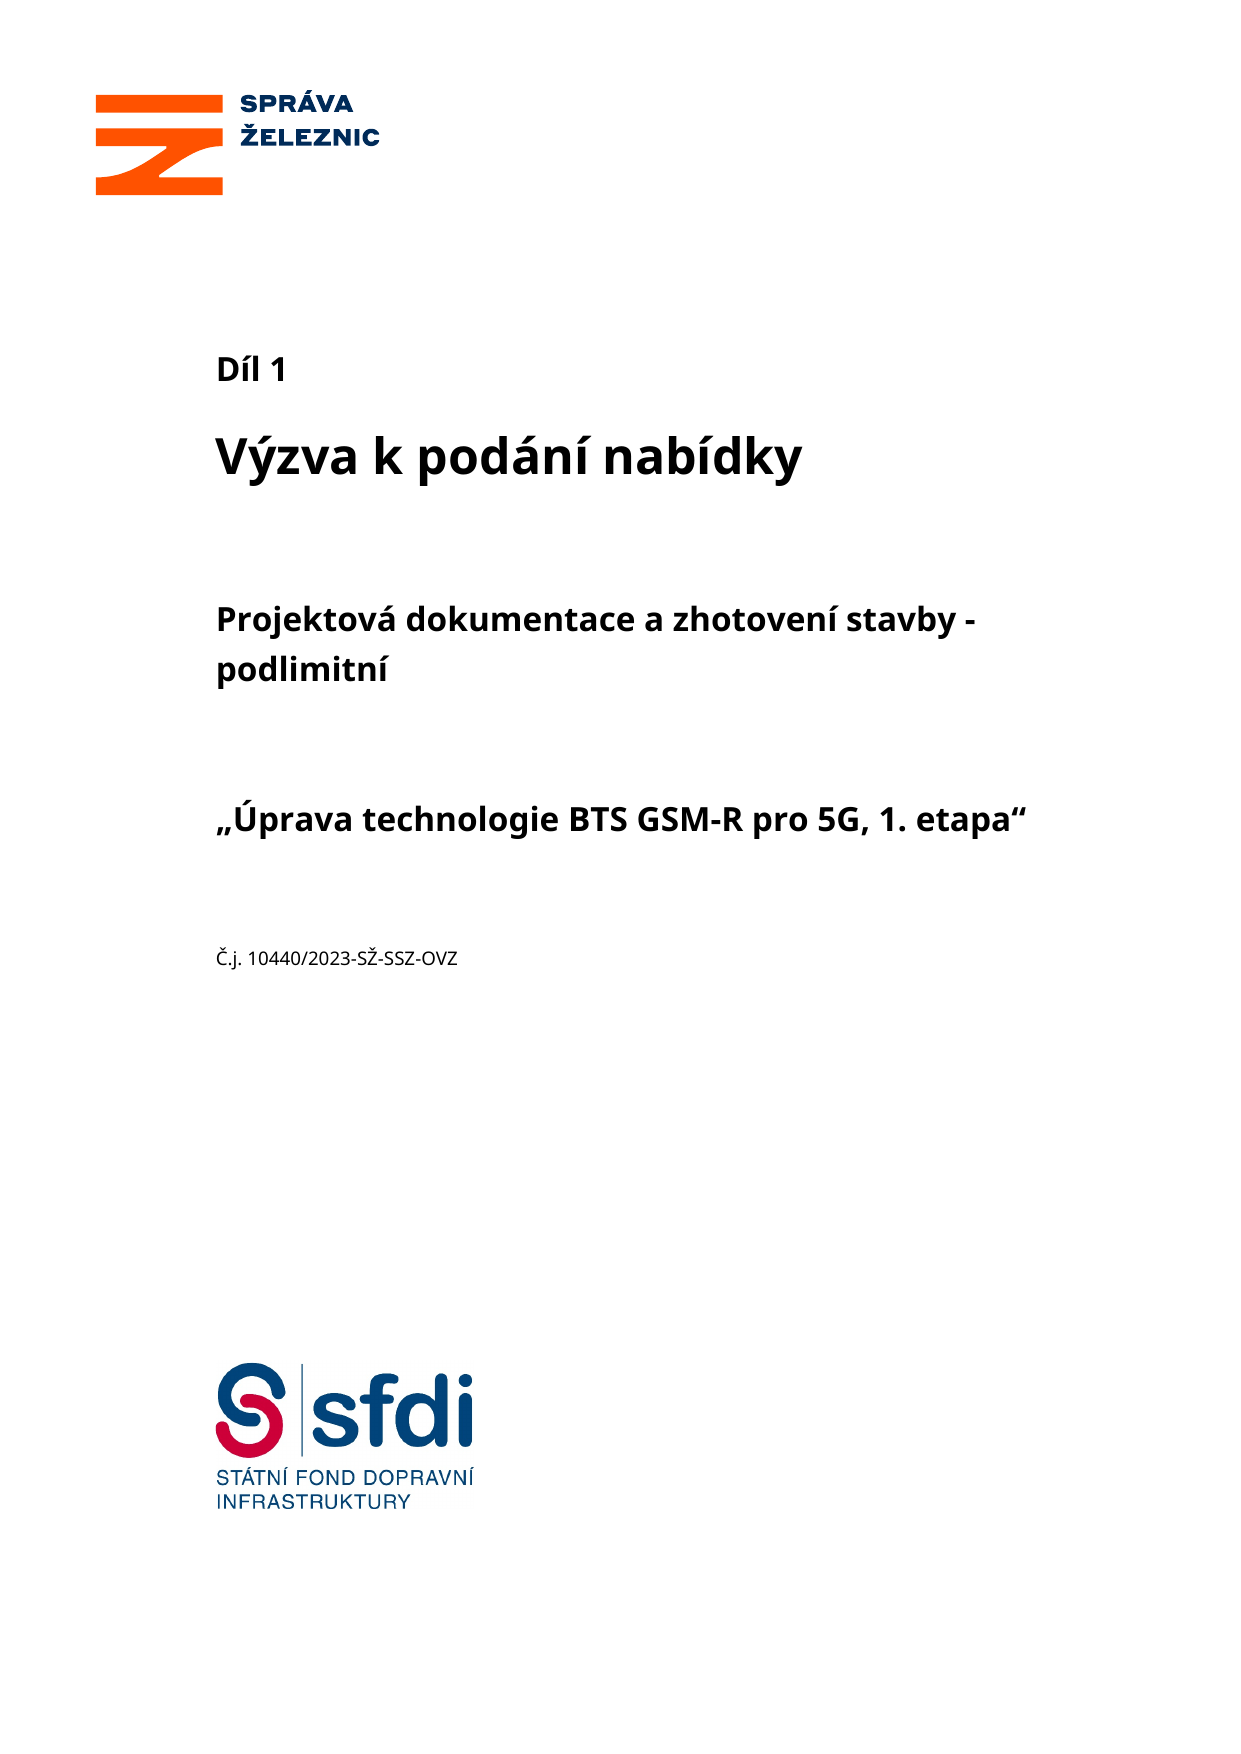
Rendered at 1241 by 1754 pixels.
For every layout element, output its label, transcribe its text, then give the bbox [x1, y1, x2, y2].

text „Úprava technologie BTS GSM-R pro 5G, 1. etapa“ [216, 795, 1122, 841]
text Projektová dokumentace a zhotovení stavby - podlimitní [216, 596, 1122, 691]
text Díl 1 [216, 346, 1122, 391]
list Č.j. 10440/2023-SŽ-SSZ-OVZ [216, 945, 1122, 971]
picture [215, 1360, 474, 1509]
text Výzva k podání nabídky [216, 421, 1122, 489]
